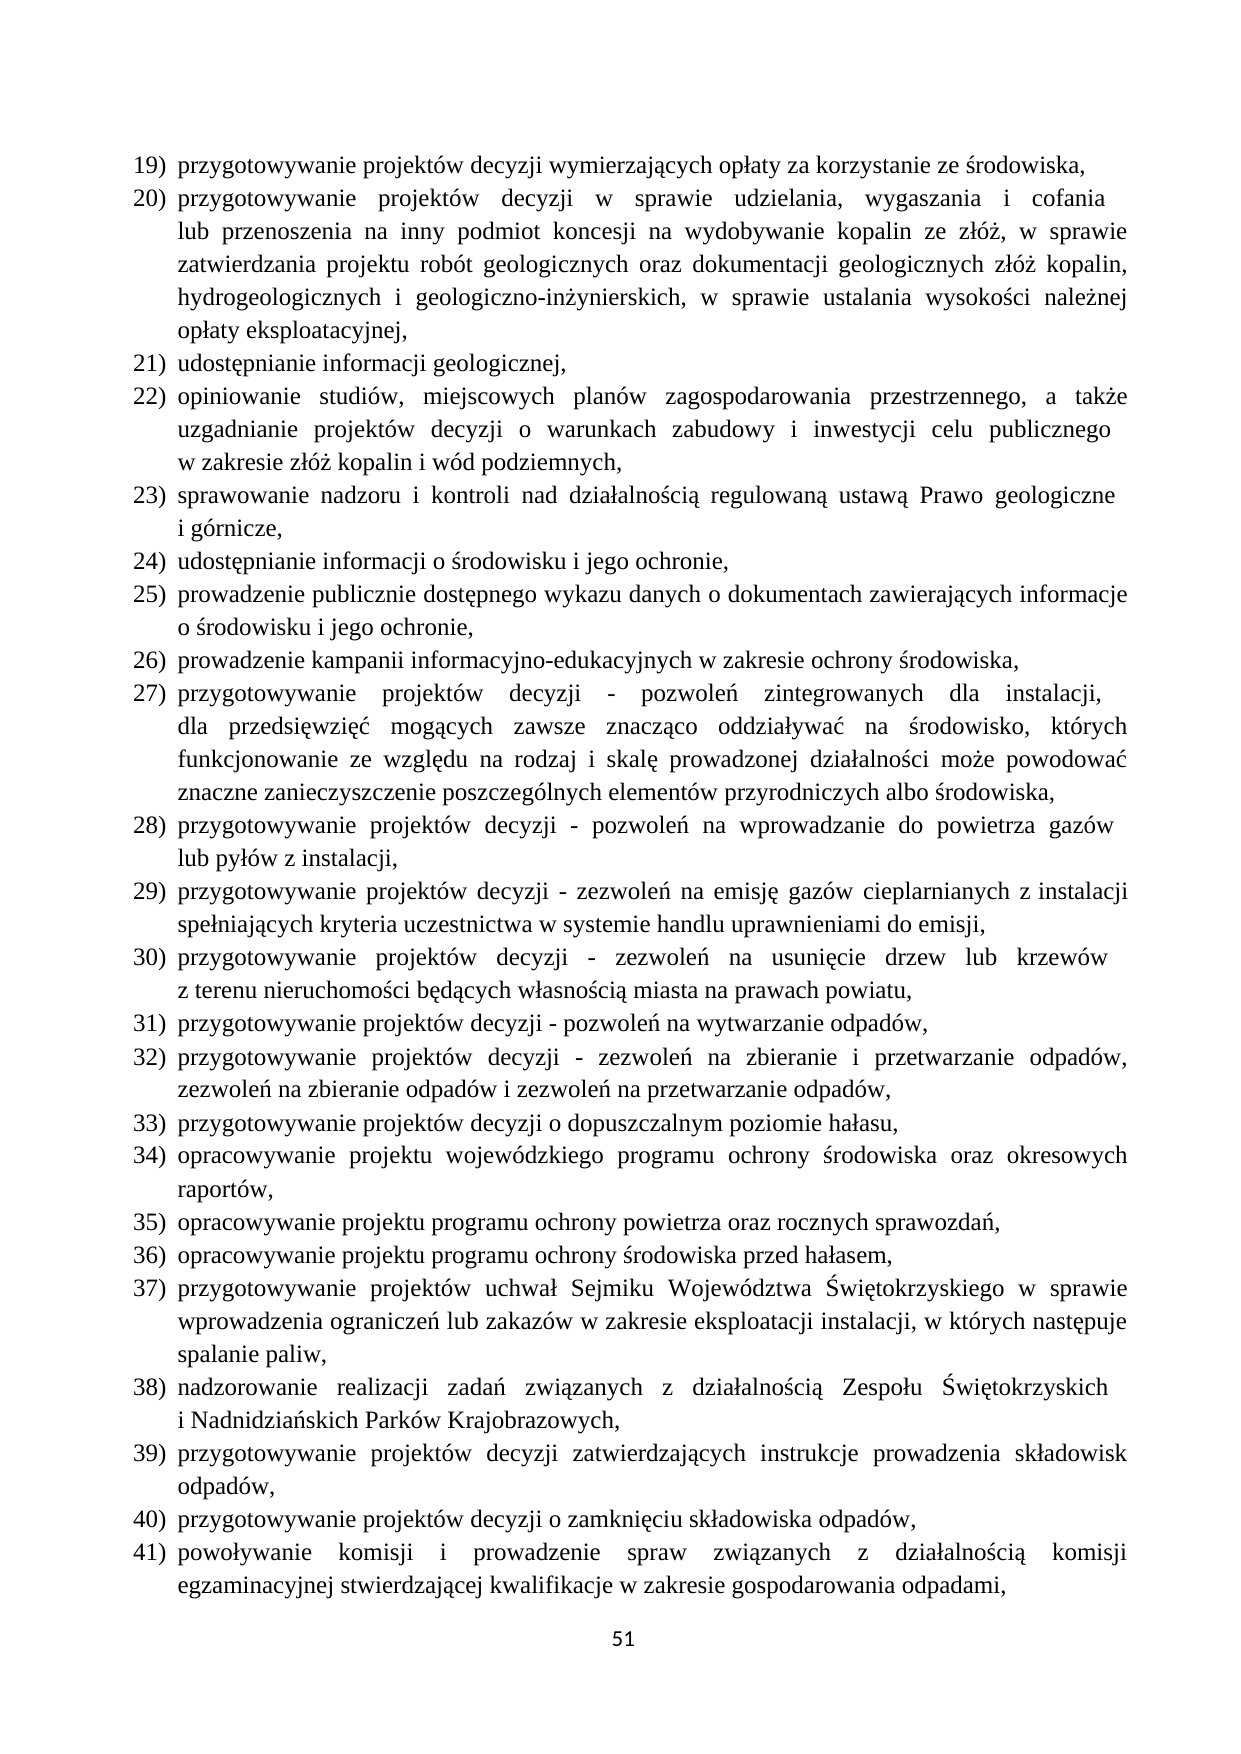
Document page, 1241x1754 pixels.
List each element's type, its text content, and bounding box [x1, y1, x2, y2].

list przygotowywanie projektów decyzji o dopuszczalnym poziomie hałasu, [133, 1108, 1128, 1136]
list opiniowanie studiów, miejscowych planów zagospodarowania przestrzennego, a także uzgadnianie projektów decyzji o warunkach zabudowy i inwestycji celu publicznego w zakresie złóż kopalin i wód podziemnych, [133, 381, 1128, 476]
list przygotowywanie projektów decyzji - pozwoleń na wytwarzanie odpadów, [133, 1008, 1128, 1037]
list opracowywanie projektu wojewódzkiego programu ochrony środowiska oraz okresowych raportów, [133, 1141, 1128, 1202]
list prowadzenie kampanii informacyjno-edukacyjnych w zakresie ochrony środowiska, [133, 645, 1128, 674]
list opracowywanie projektu programu ochrony powietrza oraz rocznych sprawozdań, [133, 1207, 1128, 1235]
list przygotowywanie projektów decyzji - zezwoleń na emisję gazów cieplarnianych z instalacji spełniających kryteria uczestnictwa w systemie handlu uprawnieniami do emisji, [133, 876, 1128, 938]
list udostępnianie informacji geologicznej, [133, 348, 1128, 377]
list przygotowywanie projektów decyzji zatwierdzających instrukcje prowadzenia składowisk odpadów, [133, 1438, 1128, 1499]
list przygotowywanie projektów decyzji o zamknięciu składowiska odpadów, [133, 1504, 1128, 1533]
list przygotowywanie projektów decyzji - zezwoleń na zbieranie i przetwarzanie odpadów, zezwoleń na zbieranie odpadów i zezwoleń na przetwarzanie odpadów, [133, 1042, 1128, 1103]
list przygotowywanie projektów decyzji - pozwoleń zintegrowanych dla instalacji, dla przedsięwzięć mogących zawsze znacząco oddziaływać na środowisko, których funkcjonowanie ze względu na rodzaj i skalę prowadzonej działalności może powodować znaczne zanieczyszczenie poszczególnych elementów przyrodniczych albo środowiska, [133, 678, 1128, 806]
list przygotowywanie projektów uchwał Sejmiku Województwa Świętokrzyskiego w sprawie wprowadzenia ograniczeń lub zakazów w zakresie eksploatacji instalacji, w których następuje spalanie paliw, [133, 1273, 1128, 1367]
list opracowywanie projektu programu ochrony środowiska przed hałasem, [133, 1240, 1128, 1268]
list udostępnianie informacji o środowisku i jego ochronie, [133, 546, 1128, 575]
list nadzorowanie realizacji zadań związanych z działalnością Zespołu Świętokrzyskich i Nadnidziańskich Parków Krajobrazowych, [133, 1372, 1128, 1433]
list przygotowywanie projektów decyzji wymierzających opłaty za korzystanie ze środowiska, [133, 150, 1128, 179]
list powoływanie komisji i prowadzenie spraw związanych z działalnością komisji egzaminacyjnej stwierdzającej kwalifikacje w zakresie gospodarowania odpadami, [133, 1537, 1128, 1599]
list prowadzenie publicznie dostępnego wykazu danych o dokumentach zawierających informacje o środowisku i jego ochronie, [133, 579, 1128, 641]
list sprawowanie nadzoru i kontroli nad działalnością regulowaną ustawą Prawo geologiczne i górnicze, [133, 480, 1128, 542]
list przygotowywanie projektów decyzji w sprawie udzielania, wygaszania i cofania lub przenoszenia na inny podmiot koncesji na wydobywanie kopalin ze złóż, w sprawie zatwierdzania projektu robót geologicznych oraz dokumentacji geologicznych złóż kopalin, hydrogeologicznych i geologiczno-inżynierskich, w sprawie ustalania wysokości należnej opłaty eksploatacyjnej, [133, 183, 1128, 344]
list przygotowywanie projektów decyzji - pozwoleń na wprowadzanie do powietrza gazów lub pyłów z instalacji, [133, 810, 1128, 872]
list przygotowywanie projektów decyzji - zezwoleń na usunięcie drzew lub krzewów z terenu nieruchomości będących własnością miasta na prawach powiatu, [133, 942, 1128, 1004]
